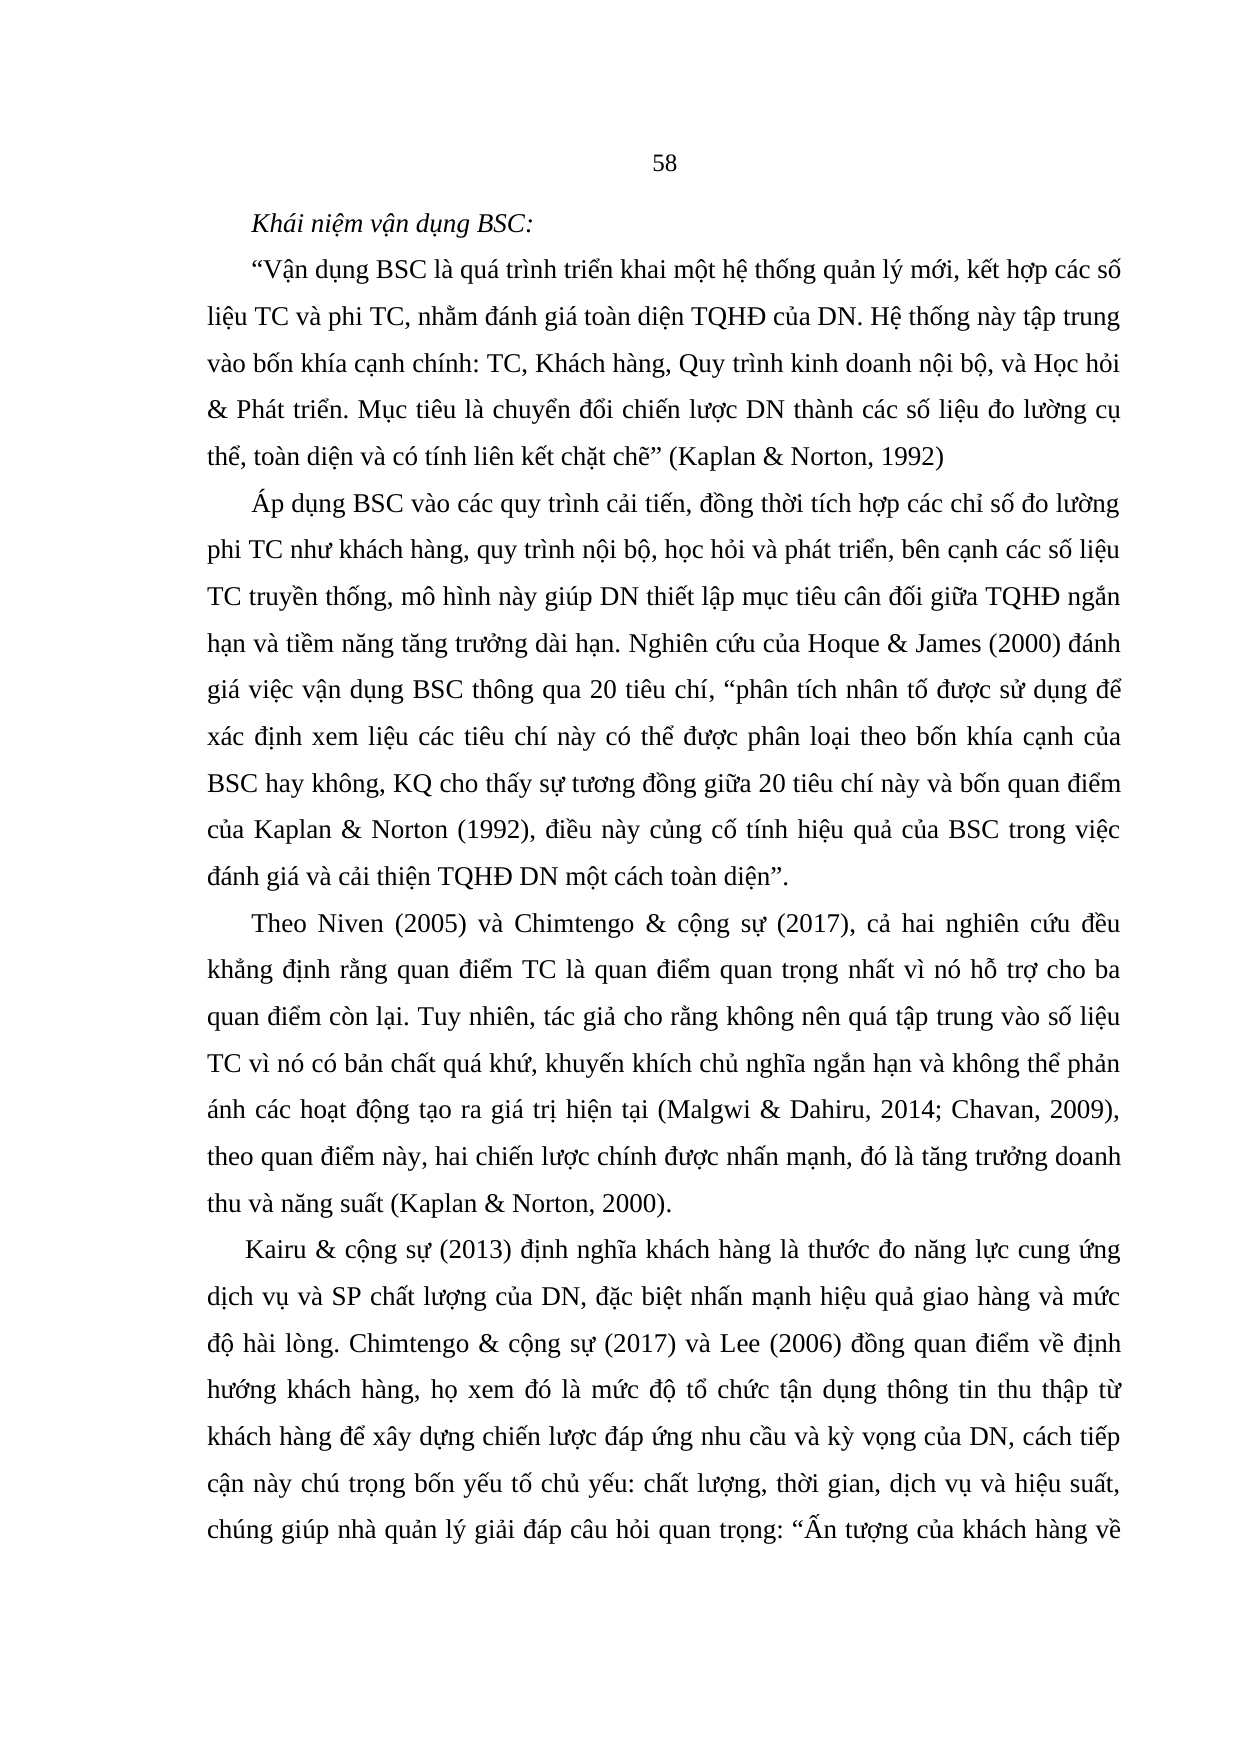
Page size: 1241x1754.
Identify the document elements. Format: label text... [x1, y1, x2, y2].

text Khái niệm vận dụng BSC: [207, 207, 1122, 238]
text Áp dụng BSC vào các quy trình cải tiến, đồng thời tích hợp các chỉ số đo lường phi TC như khách hàng, quy trình nội bộ, học hỏi và phát triển, bên cạnh các số liệu TC truyền thống, mô hình này giúp DN thiết lập mục tiêu cân đối giữa TQHĐ ngắn hạn và tiềm năng tăng trưởng dài hạn. Nghiên cứu của Hoque & James (2000) đánh giá việc vận dụng BSC thông qua 20 tiêu chí, “phân tích nhân tố được sử dụng để xác định xem liệu các tiêu chí này có thể được phân loại theo bốn khía cạnh của BSC hay không, KQ cho thấy sự tương đồng giữa 20 tiêu chí này và bốn quan điểm của Kaplan & Norton (1992), điều này củng cố tính hiệu quả của BSC trong việc đánh giá và cải thiện TQHĐ DN một cách toàn diện”. [207, 487, 1122, 891]
text “Vận dụng BSC là quá trình triển khai một hệ thống quản lý mới, kết hợp các số liệu TC và phi TC, nhằm đánh giá toàn diện TQHĐ của DN. Hệ thống này tập trung vào bốn khía cạnh chính: TC, Khách hàng, Quy trình kinh doanh nội bộ, và Học hỏi & Phát triển. Mục tiêu là chuyển đổi chiến lược DN thành các số liệu đo lường cụ thể, toàn diện và có tính liên kết chặt chẽ” (Kaplan & Norton, 1992) [207, 253, 1122, 471]
text Theo Niven (2005) và Chimtengo & cộng sự (2017), cả hai nghiên cứu đều khẳng định rằng quan điểm TC là quan điểm quan trọng nhất vì nó hỗ trợ cho ba quan điểm còn lại. Tuy nhiên, tác giả cho rằng không nên quá tập trung vào số liệu TC vì nó có bản chất quá khứ, khuyến khích chủ nghĩa ngắn hạn và không thể phản ánh các hoạt động tạo ra giá trị hiện tại (Malgwi & Dahiru, 2014; Chavan, 2009), theo quan điểm này, hai chiến lược chính được nhấn mạnh, đó là tăng trưởng doanh thu và năng suất (Kaplan & Norton, 2000). [207, 907, 1122, 1218]
